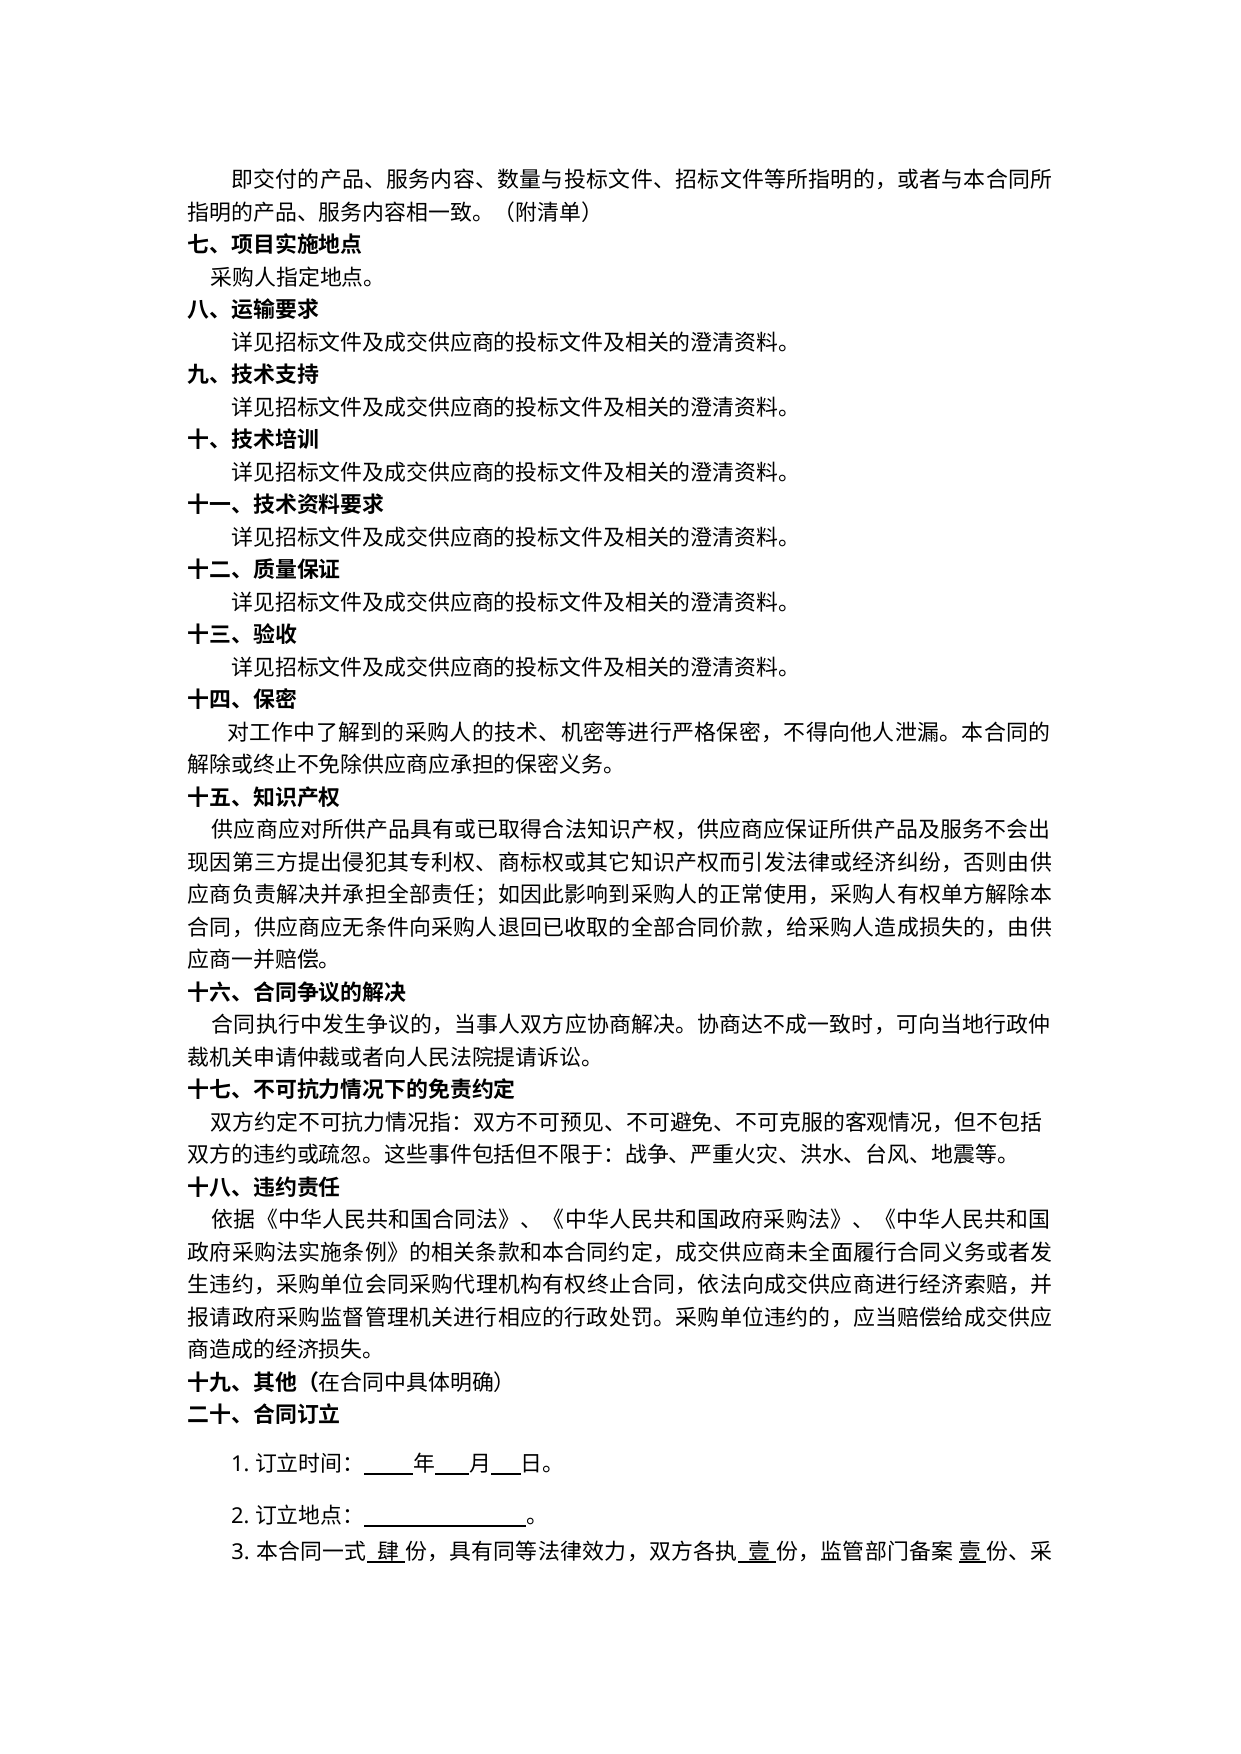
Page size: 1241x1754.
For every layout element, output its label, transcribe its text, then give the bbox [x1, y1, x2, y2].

list 质量保证 [187, 552, 1053, 584]
text 供应商应对所供产品具有或已取得合法知识产权，供应商应保证所供产品及服务不会出现因第三方提出侵犯其专利权、商标权或其它知识产权而引发法律或经济纠纷，否则由供应商负责解决并承担全部责任；如因此影响到采购人的正常使用，采购人有权单方解除本合同，供应商应无条件向采购人退回已收取的全部合同价款，给采购人造成损失的，由供应商一并赔偿。 [187, 812, 1053, 974]
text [187, 1534, 1053, 1566]
text 双方约定不可抗力情况指：双方不可预见、不可避免、不可克服的客观情况，但不包括双方的违约或疏忽。这些事件包括但不限于：战争、严重火灾、洪水、台风、地震等。 [187, 1104, 1053, 1169]
text 十四、保密 [187, 682, 1053, 714]
text 即交付的产品、服务内容、数量与投标文件、招标文件等所指明的，或者与本合同所指明的产品、服务内容相一致。（附清单） [187, 162, 1053, 227]
list 技术培训 [187, 422, 1053, 454]
text 采购人指定地点。 [187, 259, 1053, 292]
text 十六、合同争议的解决 [187, 974, 1053, 1007]
text 1. 订立时间： 年 月 日。 [187, 1429, 1053, 1482]
text 八、运输要求 [187, 292, 1053, 324]
text 合同执行中发生争议的，当事人双方应协商解决。协商达不成一致时，可向当地行政仲裁机关申请仲裁或者向人民法院提请诉讼。 [187, 1007, 1053, 1072]
text 十九、其他（在合同中具体明确） [187, 1364, 1053, 1397]
text 二十、合同订立 [187, 1397, 1053, 1429]
list 项目实施地点 [187, 227, 1053, 259]
text 详见招标文件及成交供应商的投标文件及相关的澄清资料。 [187, 454, 1053, 487]
list 技术资料要求 [187, 487, 1053, 519]
text 详见招标文件及成交供应商的投标文件及相关的澄清资料。 [187, 519, 1053, 552]
text 2. 订立地点： 。 [187, 1482, 1053, 1534]
text 详见招标文件及成交供应商的投标文件及相关的澄清资料。 [187, 324, 1053, 357]
text 详见招标文件及成交供应商的投标文件及相关的澄清资料。 [187, 649, 1053, 682]
text 十五、知识产权 [187, 779, 1053, 812]
list 违约责任 [187, 1169, 1053, 1202]
list 不可抗力情况下的免责约定 [187, 1072, 1053, 1104]
list 验收 [187, 617, 1053, 649]
text 九、技术支持 [187, 357, 1053, 389]
text 对工作中了解到的采购人的技术、机密等进行严格保密，不得向他人泄漏。本合同的解除或终止不免除供应商应承担的保密义务。 [187, 714, 1053, 779]
text 详见招标文件及成交供应商的投标文件及相关的澄清资料。 [187, 389, 1053, 422]
text 详见招标文件及成交供应商的投标文件及相关的澄清资料。 [187, 584, 1053, 617]
text 依据《中华人民共和国合同法》、《中华人民共和国政府采购法》、《中华人民共和国政府采购法实施条例》的相关条款和本合同约定，成交供应商未全面履行合同义务或者发生违约，采购单位会同采购代理机构有权终止合同，依法向成交供应商进行经济索赔，并报请政府采购监督管理机关进行相应的行政处罚。采购单位违约的，应当赔偿给成交供应商造成的经济损失。 [187, 1202, 1053, 1364]
